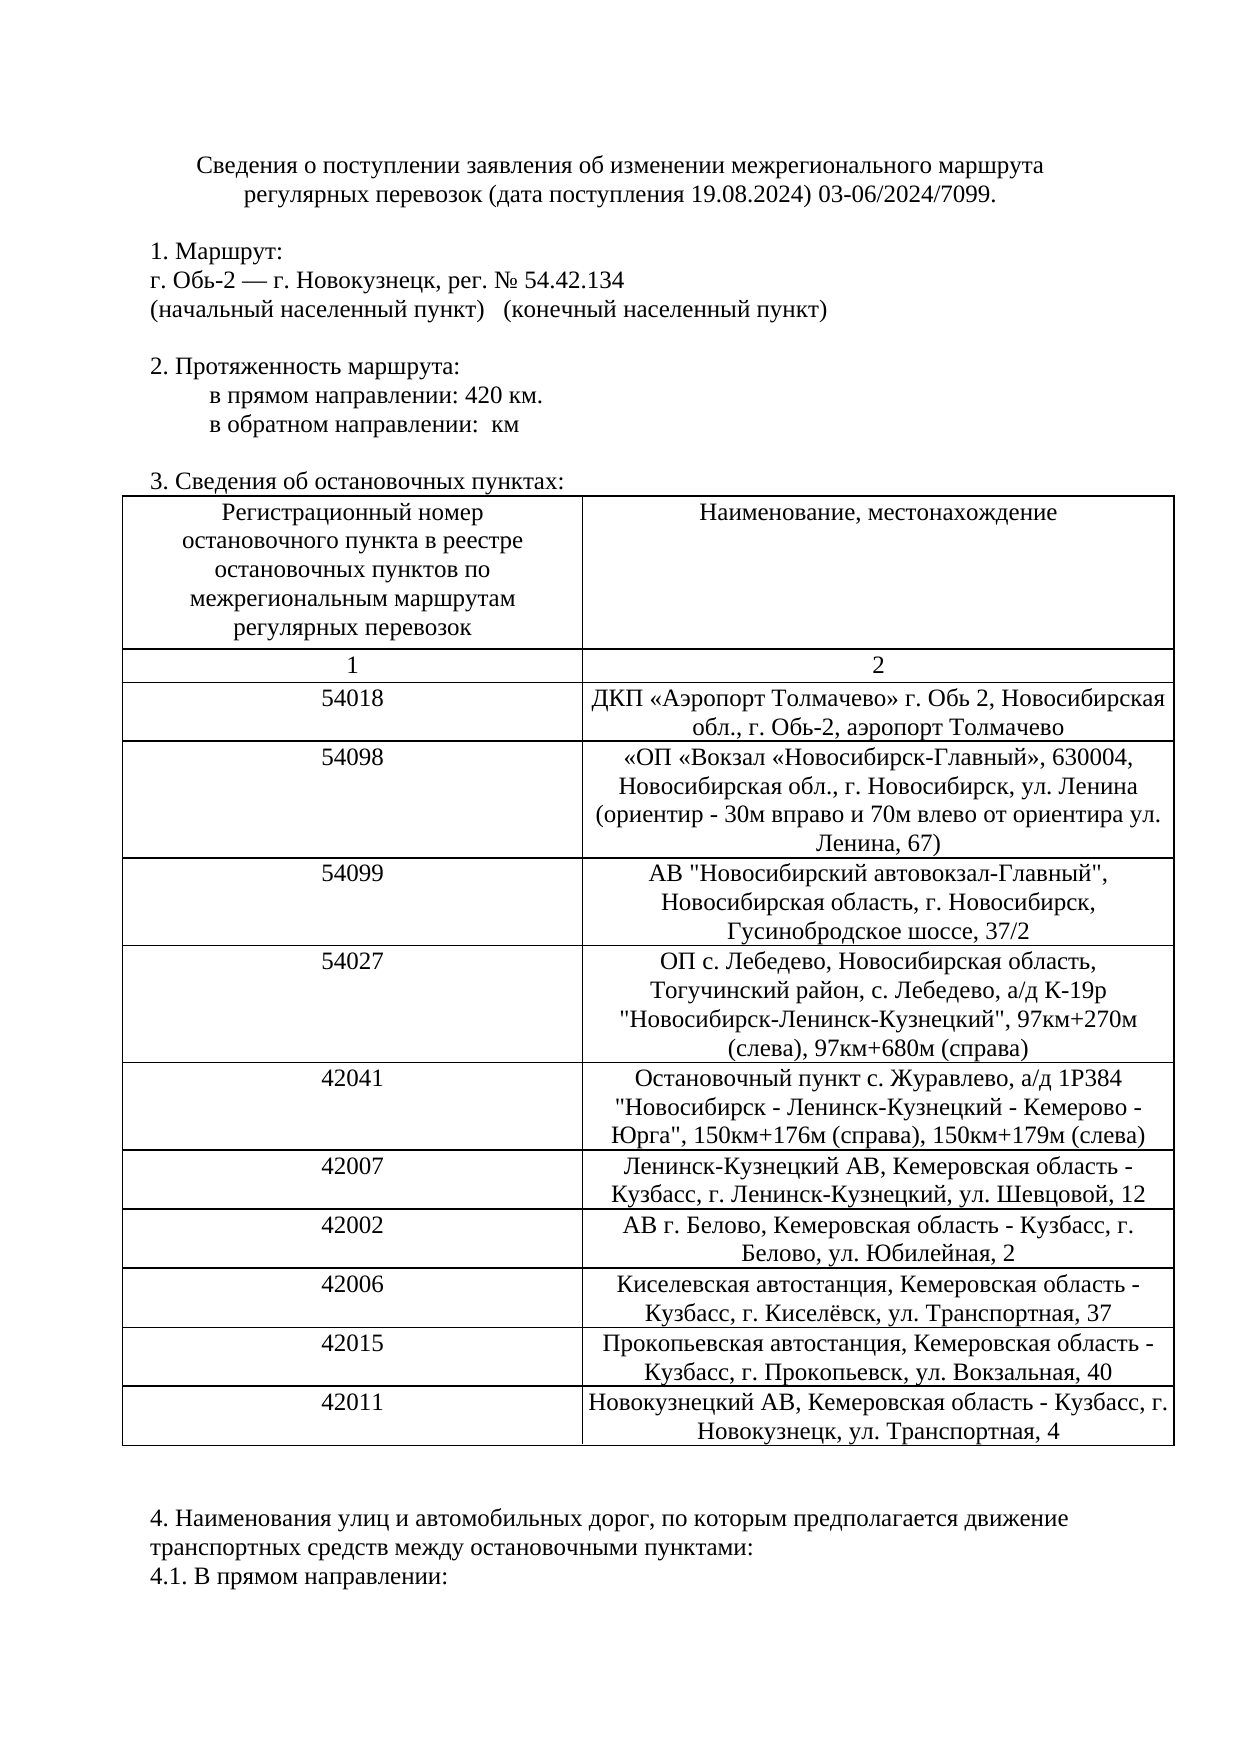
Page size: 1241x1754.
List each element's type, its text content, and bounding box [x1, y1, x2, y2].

text 4. Наименования улиц и автомобильных дорог, по которым предполагается движение транспортных средств между остановочными пунктами: [150, 1503, 1090, 1561]
text г. Обь-2 — г. Новокузнецк, рег. № 54.42.134 [150, 265, 1090, 294]
table_cell «ОП «Вокзал «Новосибирск-Главный», 630004, Новосибирская обл., г. Новосибирск, ул. Ленина (ориентир - 30м вправо и 70м влево от ориентира ул. Ленина, 67) [583, 742, 1173, 857]
table_cell 54098 [123, 742, 582, 857]
table_cell 54018 [123, 683, 582, 740]
table_cell ОП с. Лебедево, Новосибирская область, Тогучинский район, с. Лебедево, а/д К-19р "Новосибирск-Ленинск-Кузнецкий", 97км+270м (слева), 97км+680м (справа) [583, 946, 1173, 1061]
text 4.1. В прямом направлении: [150, 1561, 1090, 1590]
text 3. Сведения об остановочных пунктах: [150, 466, 1090, 495]
table_cell Киселевская автостанция, Кемеровская область - Кузбасс, г. Киселёвск, ул. Транспортная, 37 [583, 1269, 1173, 1326]
table_cell 42011 [123, 1387, 582, 1444]
table_cell Ленинск-Кузнецкий АВ, Кемеровская область - Кузбасс, г. Ленинск-Кузнецкий, ул. Шевцовой, 12 [583, 1151, 1173, 1208]
table_cell ДКП «Аэропорт Толмачево» г. Обь 2, Новосибирская обл., г. Обь-2, аэропорт Толмачево [583, 683, 1173, 740]
table_cell 42002 [123, 1210, 582, 1267]
table_cell Остановочный пункт с. Журавлево, а/д 1Р384 "Новосибирск - Ленинск-Кузнецкий - Кемерово - Юрга", 150км+176м (справа), 150км+179м (слева) [583, 1063, 1173, 1149]
table_cell АВ г. Белово, Кемеровская область - Кузбасс, г. Белово, ул. Юбилейная, 2 [583, 1210, 1173, 1267]
table_cell Прокопьевская автостанция, Кемеровская область - Кузбасс, г. Прокопьевск, ул. Вокзальная, 40 [583, 1328, 1173, 1385]
table_cell 54099 [123, 859, 582, 945]
table_cell 1 [123, 650, 582, 681]
text в обратном направлении: км [150, 409, 1090, 437]
text Сведения о поступлении заявления об изменении межрегионального маршрута регулярных перевозок (дата поступления 19.08.2024) 03-06/2024/7099. [150, 150, 1090, 207]
table_cell 2 [583, 650, 1173, 681]
table_cell 42015 [123, 1328, 582, 1385]
table_header Регистрационный номер остановочного пункта в реестре остановочных пунктов по межрегиональным маршрутам регулярных перевозок [123, 497, 582, 648]
table_cell 42006 [123, 1269, 582, 1326]
text (начальный населенный пункт) (конечный населенный пункт) [150, 294, 1090, 322]
table_cell Новокузнецкий АВ, Кемеровская область - Кузбасс, г. Новокузнецк, ул. Транспортная, 4 [583, 1387, 1173, 1444]
text 2. Протяженность маршрута: [150, 351, 1090, 380]
table_header Наименование, местонахождение [583, 497, 1173, 648]
table_cell 42041 [123, 1063, 582, 1149]
table_cell АВ "Новосибирский автовокзал-Главный", Новосибирская область, г. Новосибирск, Гусинобродское шоссе, 37/2 [583, 859, 1173, 945]
table_cell 42007 [123, 1151, 582, 1208]
text в прямом направлении: 420 км. [150, 380, 1090, 409]
table_cell 54027 [123, 946, 582, 1061]
text 1. Маршрут: [150, 236, 1090, 265]
